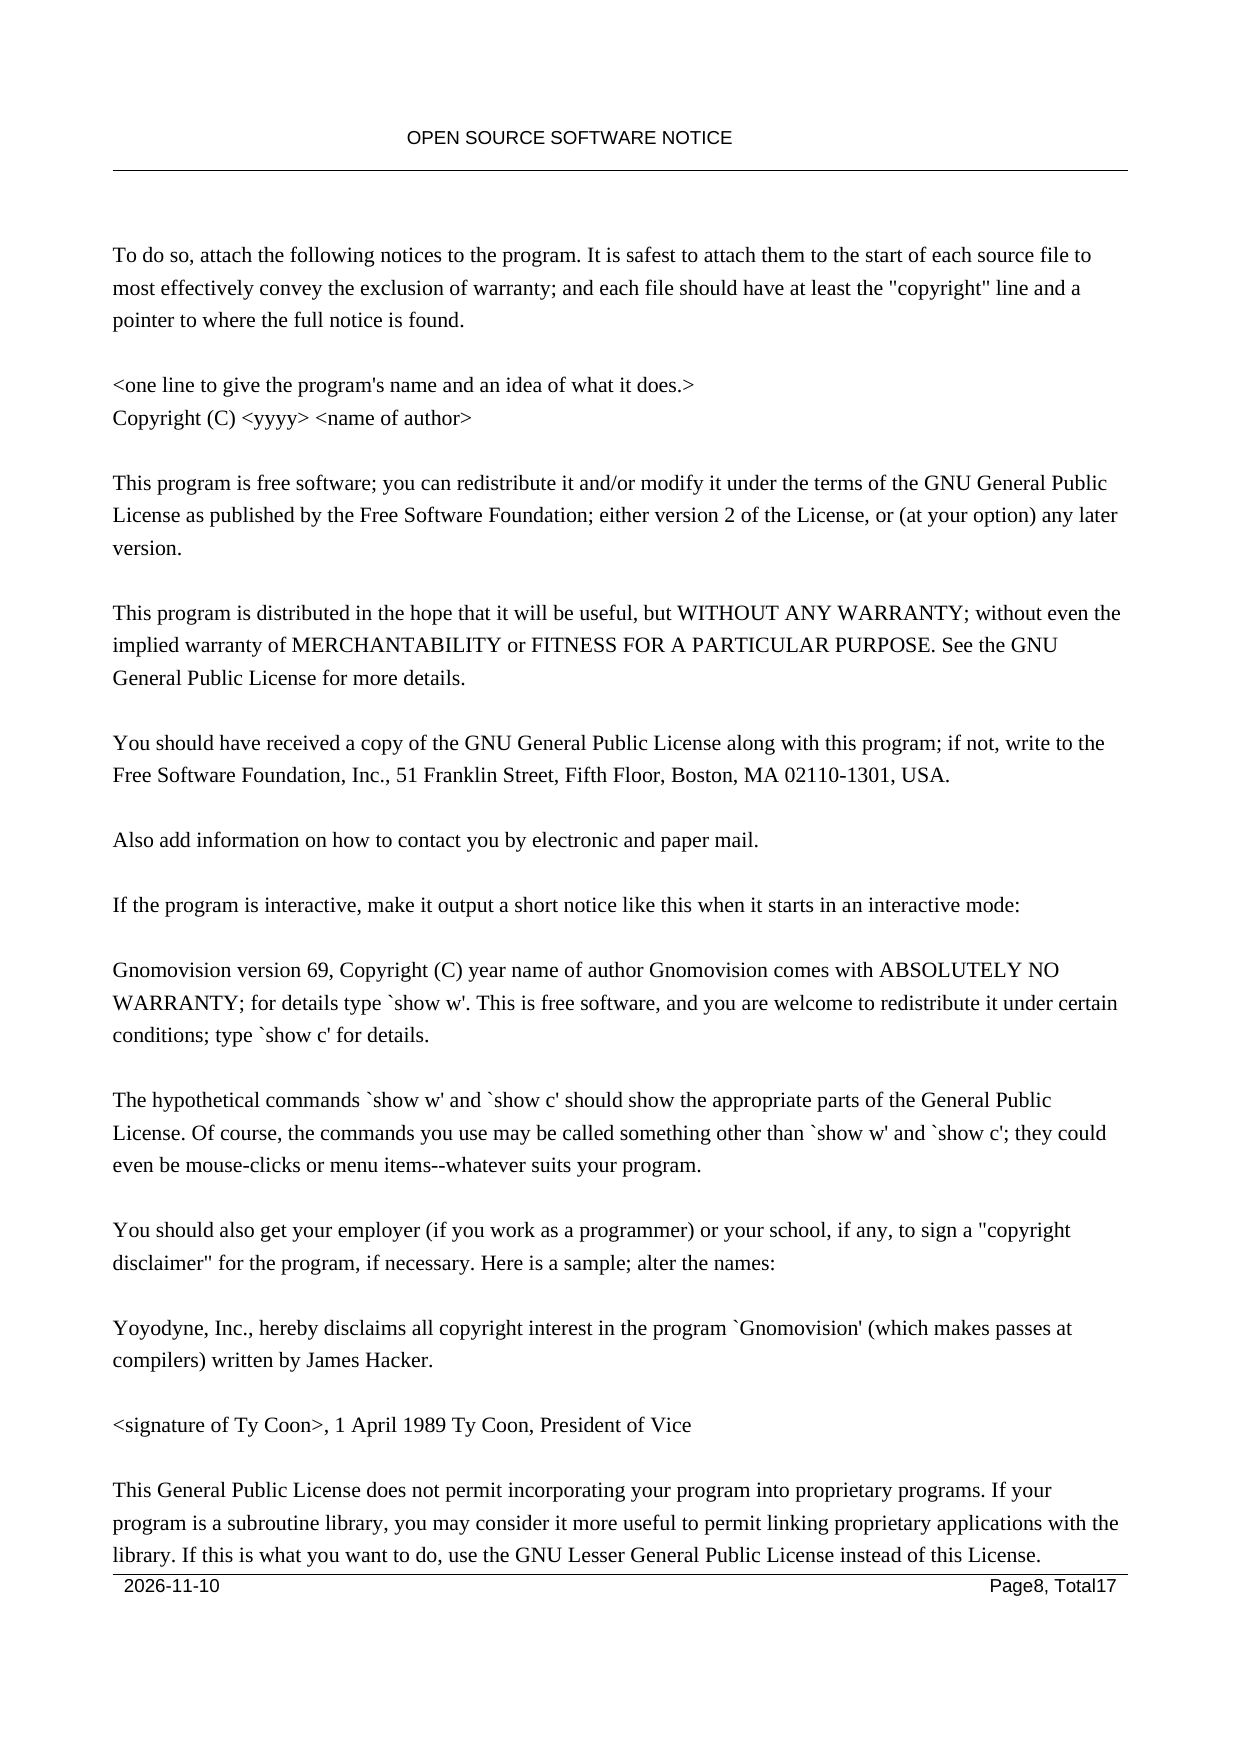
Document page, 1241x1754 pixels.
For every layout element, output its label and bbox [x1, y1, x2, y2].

text [112, 206, 1128, 1571]
